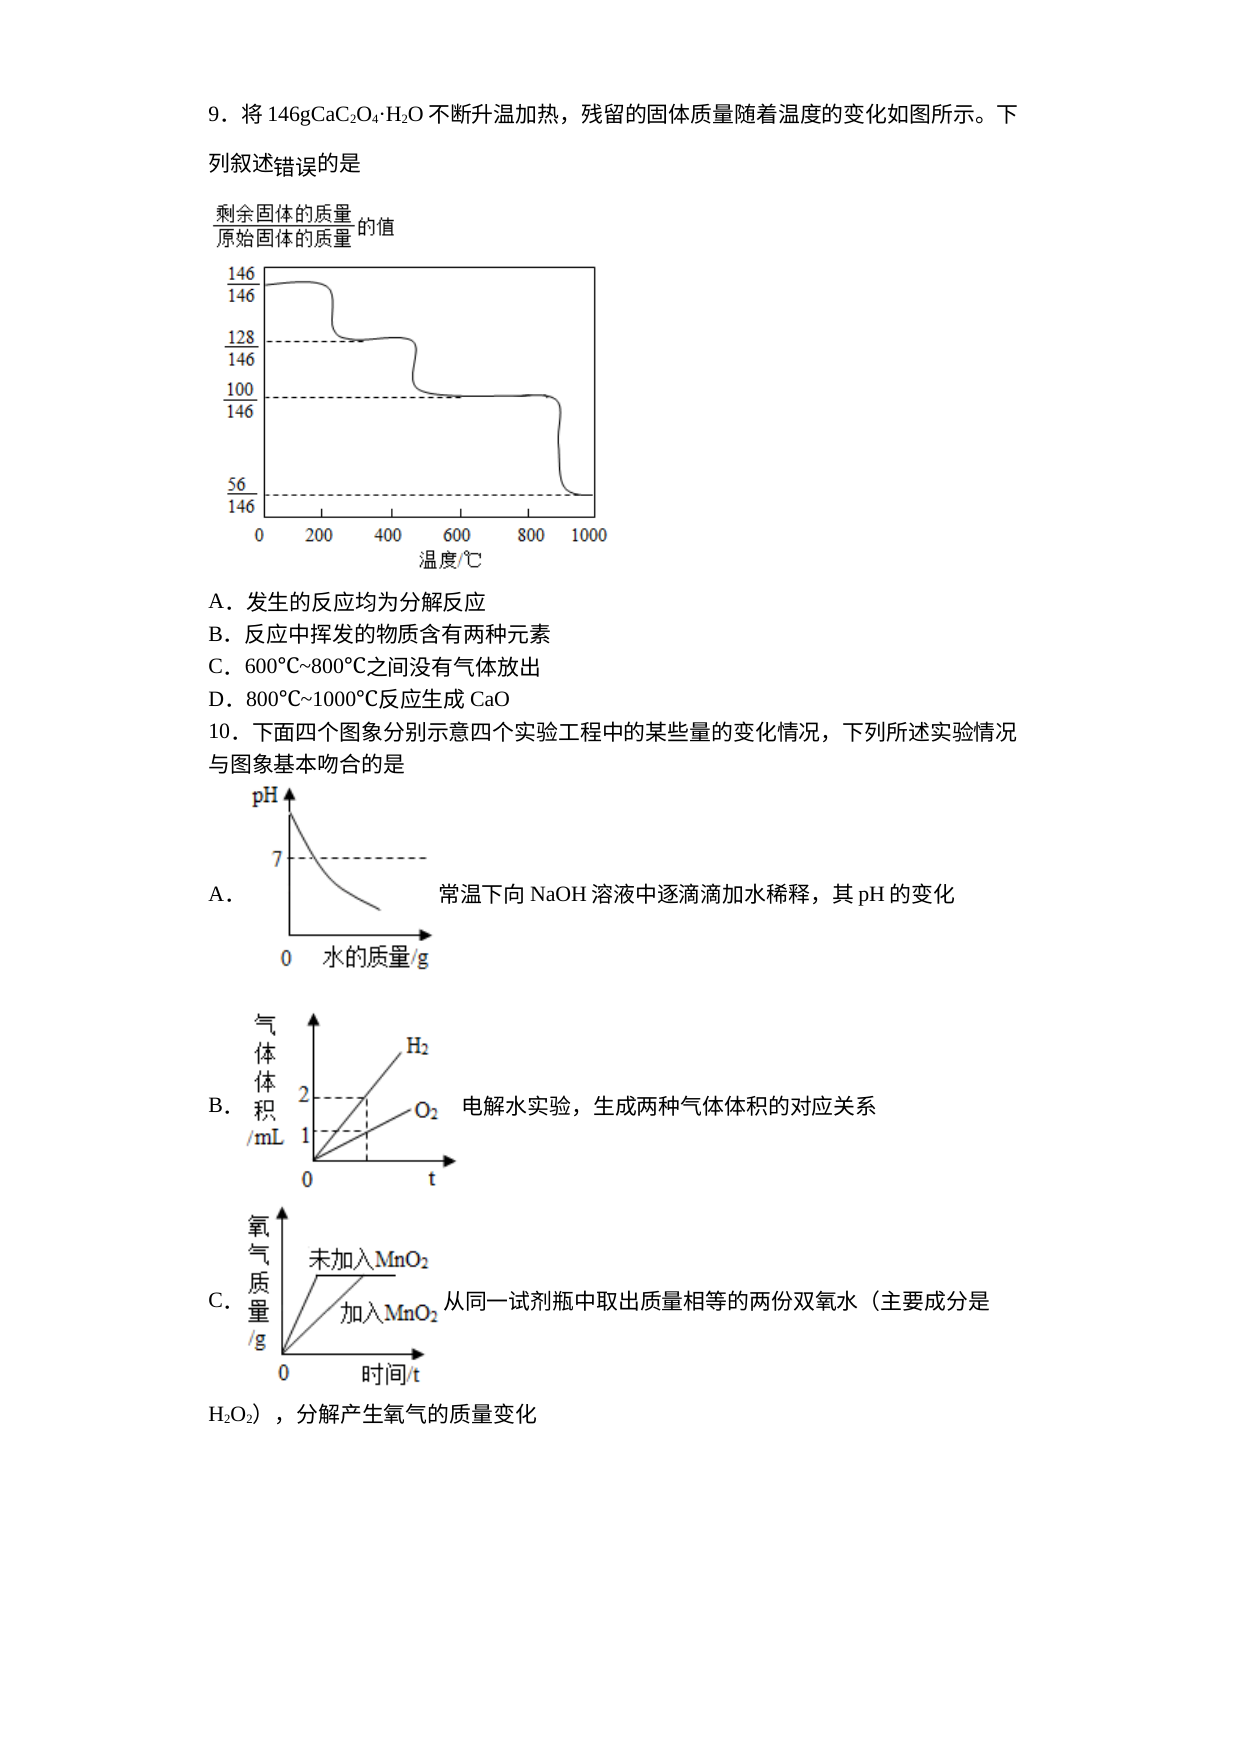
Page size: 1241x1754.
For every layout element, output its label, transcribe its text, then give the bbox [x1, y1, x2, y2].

picture [245, 779, 438, 974]
picture [244, 1007, 462, 1192]
picture [244, 1202, 443, 1390]
text A．发生的反应均为分解反应 [208, 584, 1032, 617]
text 10．下面四个图象分别示意四个实验工程中的某些量的变化情况，下列所述实验情况与图象基本吻合的是 [208, 714, 1032, 779]
text A．常温下向NaOH溶液中逐滴滴加水稀释，其pH的变化 [208, 779, 1032, 1007]
text D．800℃~1000℃反应生成CaO [208, 682, 1032, 714]
text C．600℃~800℃之间没有气体放出 [208, 649, 1032, 682]
text C．从同一试剂瓶中取出质量相等的两份双氧水（主要成分是H2O2），分解产生氧气的质量变化 [208, 1202, 1032, 1429]
text B．反应中挥发的物质含有两种元素 [208, 617, 1032, 649]
text 9．将146gCaC2O4·H2O不断升温加热，残留的固体质量随着温度的变化如图所示。下列叙述错误的是 [208, 97, 1032, 194]
picture [208, 194, 615, 574]
